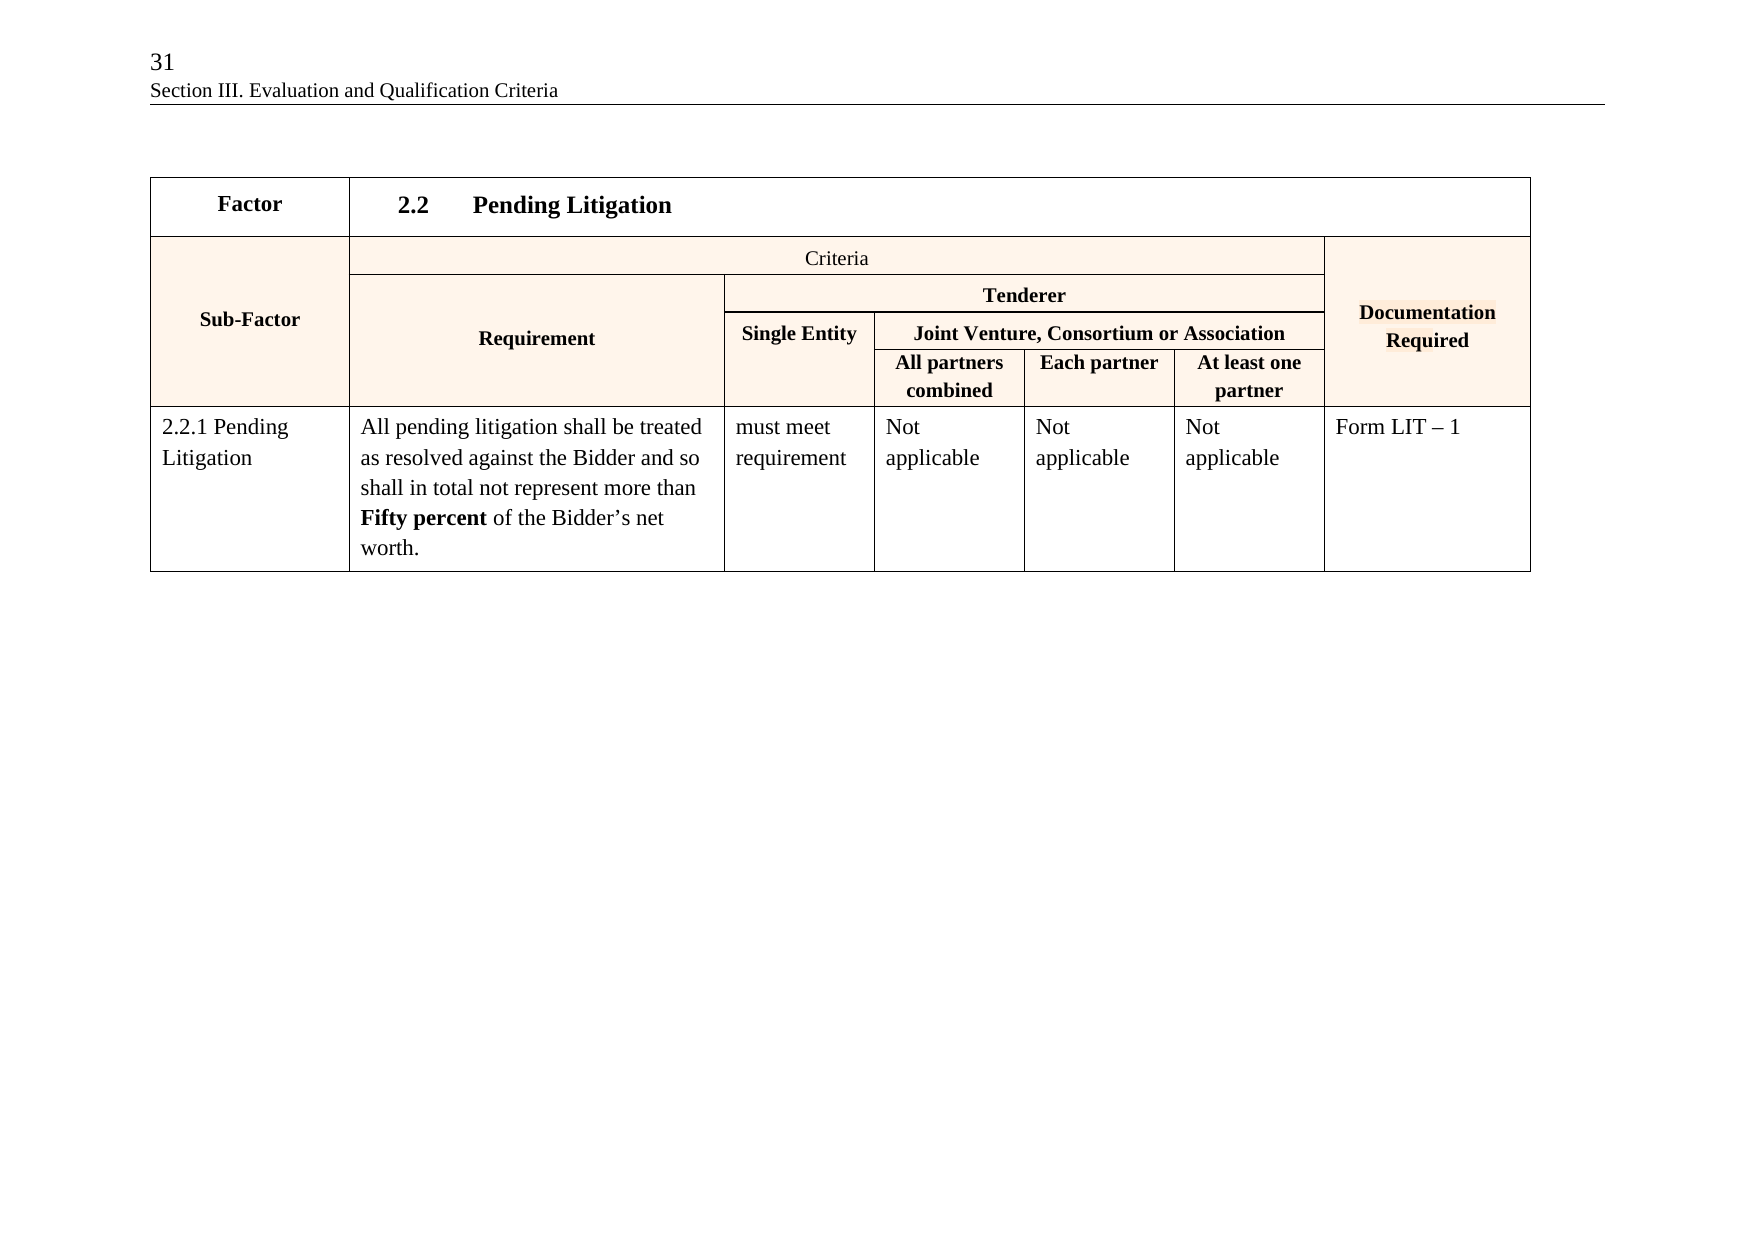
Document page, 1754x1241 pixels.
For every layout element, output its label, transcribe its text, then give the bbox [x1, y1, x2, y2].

table_cell Form LIT – 1 [1325, 407, 1530, 571]
table_cell Each partner [1025, 350, 1174, 406]
table_cell 2.2.1 Pending Litigation [151, 407, 349, 571]
table_cell Requirement [350, 275, 724, 406]
table_cell Not applicable [1175, 407, 1324, 571]
table_cell Joint Venture, Consortium or Association [875, 313, 1324, 349]
table_cell Not applicable [1025, 407, 1174, 571]
table_cell Tenderer [725, 275, 1324, 311]
table_cell All pending litigation shall be treated as resolved against the Bidder and so shall in total not represent more than Fifty percent of the Bidder’s net worth. [350, 407, 724, 571]
table_cell Single Entity [725, 313, 874, 406]
table_cell Sub-Factor [151, 237, 349, 406]
table_header 2.2 Pending Litigation [350, 178, 1530, 236]
table_cell Documentation Required [1325, 237, 1530, 406]
table_cell must meet requirement [725, 407, 874, 571]
table_cell Criteria [350, 237, 1324, 274]
table_header Factor [151, 178, 349, 236]
table_cell All partners combined [875, 350, 1024, 406]
table_cell At least one partner [1175, 350, 1324, 406]
table_cell Not applicable [875, 407, 1024, 571]
